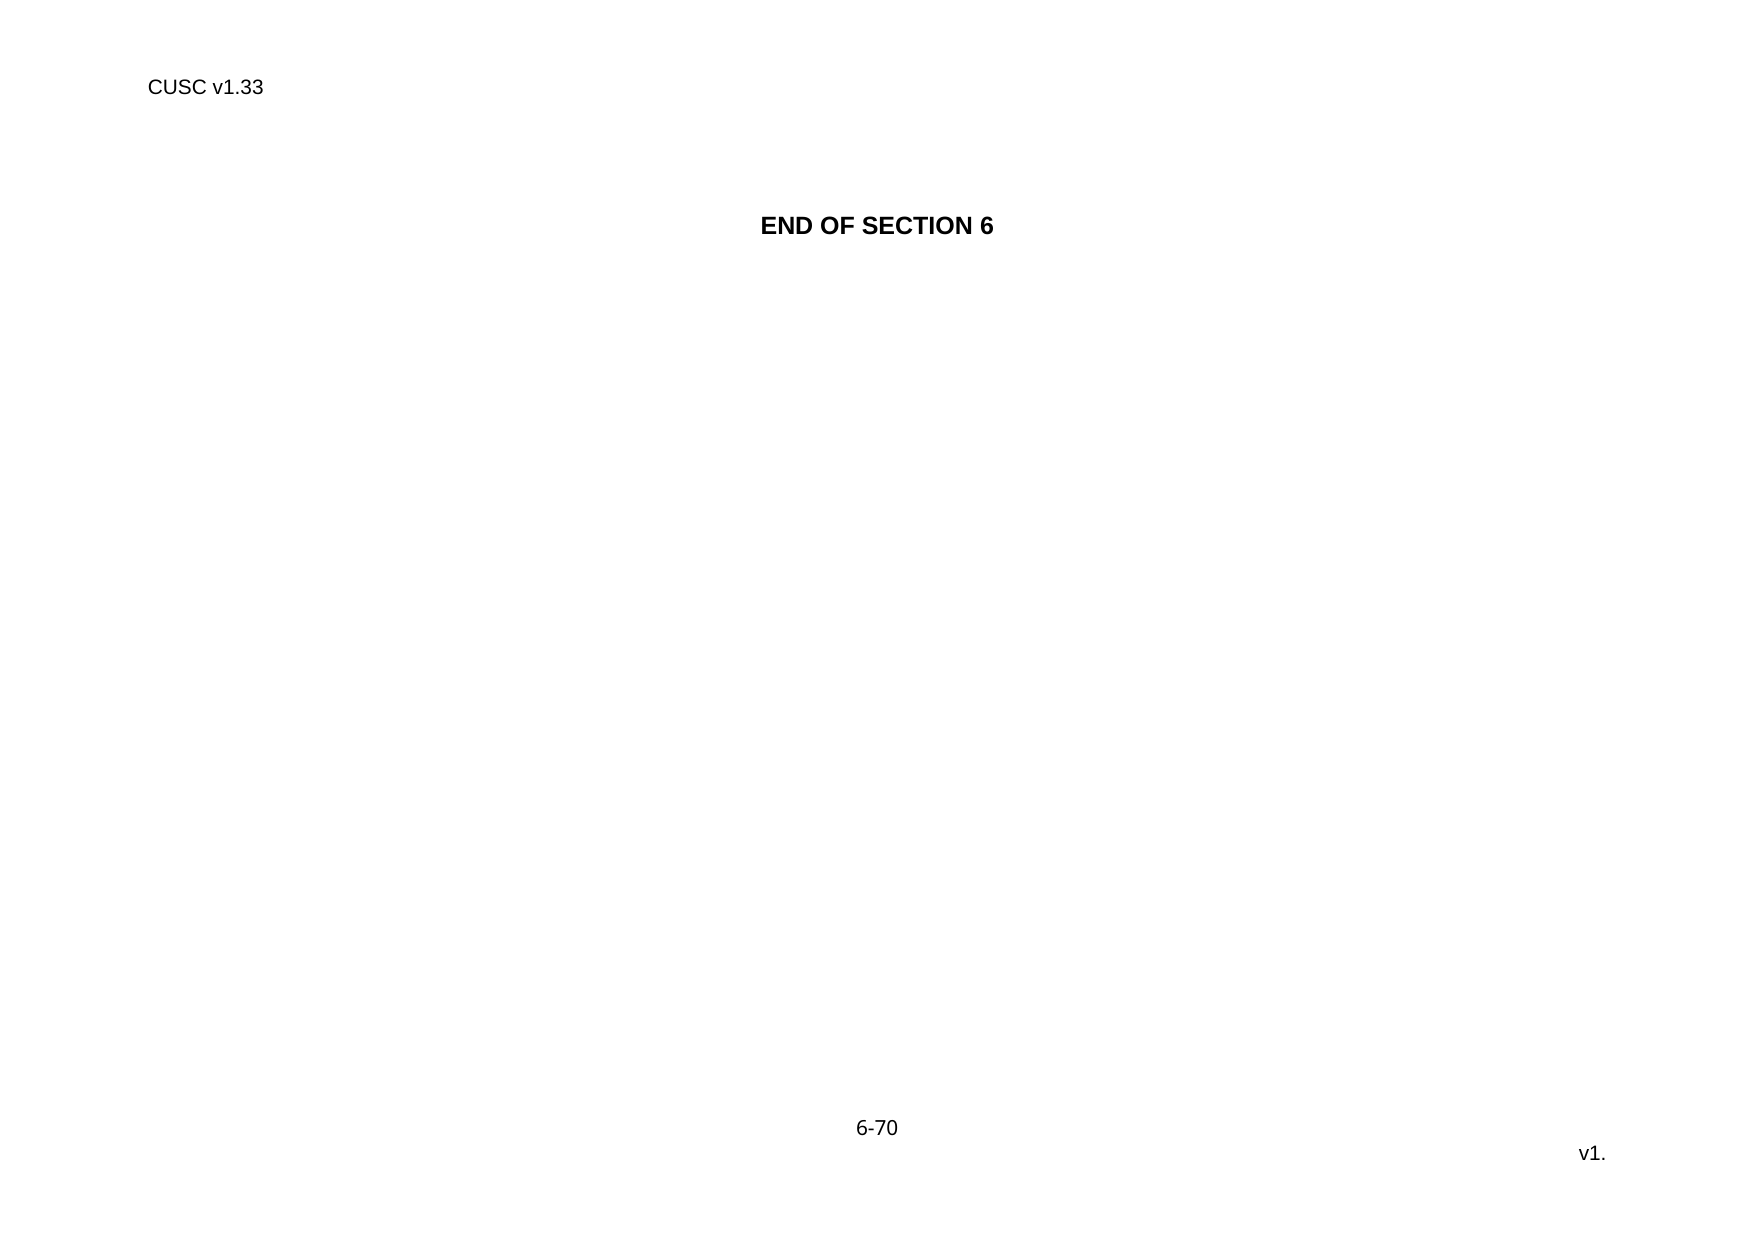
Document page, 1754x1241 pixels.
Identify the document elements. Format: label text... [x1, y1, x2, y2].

text END OF SECTION 6 [148, 211, 1606, 240]
